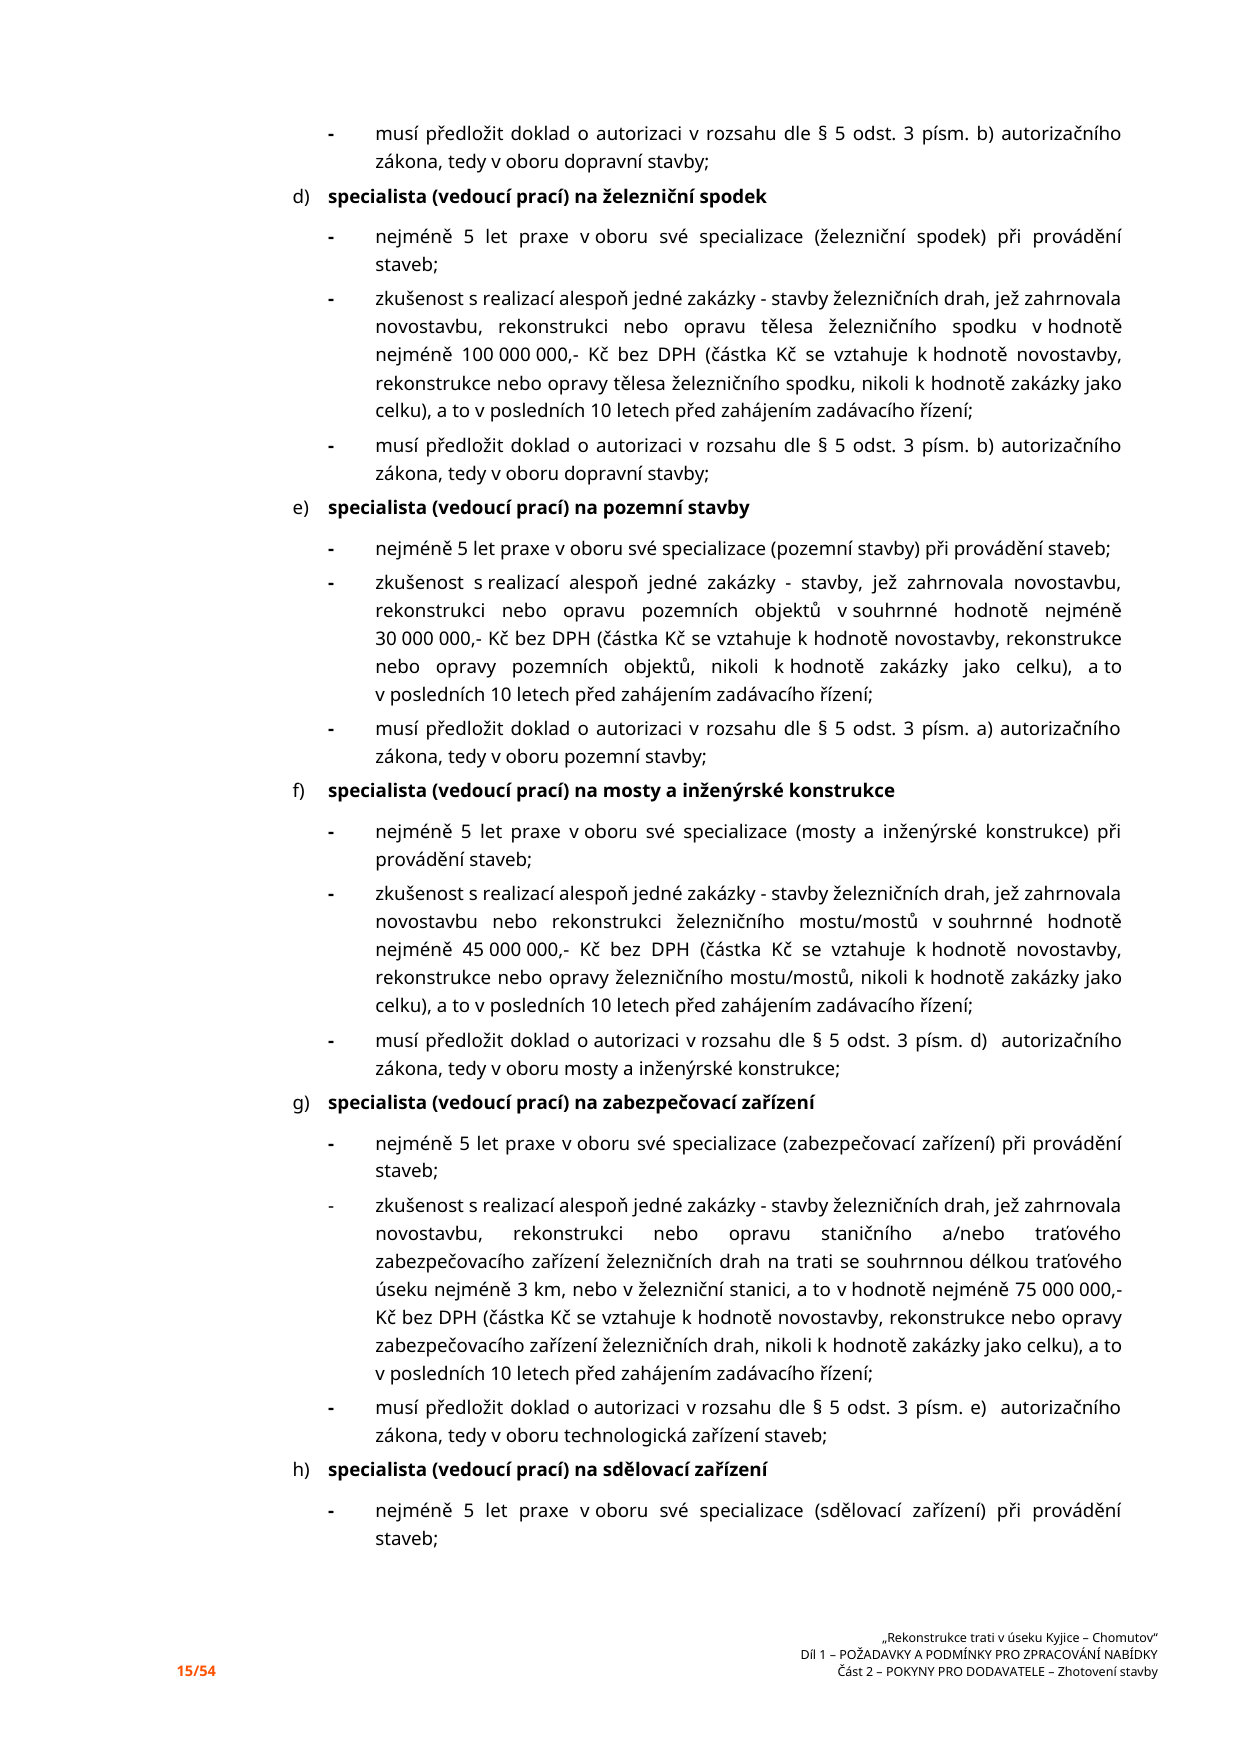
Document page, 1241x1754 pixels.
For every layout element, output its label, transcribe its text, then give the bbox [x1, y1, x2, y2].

text musí předložit doklad o autorizaci v rozsahu dle § 5 odst. 3 písm. a) autorizačního zákona, tedy v oboru pozemní stavby; [328, 716, 1122, 769]
list - zkušenost s realizací alespoň jedné zakázky - stavby železničních drah, jež zahrnovala novostavbu, rekonstrukci nebo opravu staničního a/nebo traťového zabezpečovacího zařízení železničních drah na trati se souhrnnou délkou traťového úseku nejméně 3 km, nebo v železniční stanici, a to v hodnotě nejméně 75 000 000,- Kč bez DPH (částka Kč se vztahuje k hodnotě novostavby, rekonstrukce nebo opravy zabezpečovacího zařízení železničních drah, nikoli k hodnotě zakázky jako celku), a to v posledních 10 letech před zahájením zadávacího řízení; [328, 1192, 1122, 1386]
text nejméně 5 let praxe v oboru své specializace (mosty a inženýrské konstrukce) při provádění staveb; [328, 818, 1122, 872]
text nejméně 5 let praxe v oboru své specializace (železniční spodek) při provádění staveb; [328, 223, 1122, 277]
text specialista (vedoucí prací) na zabezpečovací zařízení [292, 1089, 1122, 1115]
text nejméně 5 let praxe v oboru své specializace (zabezpečovací zařízení) při provádění staveb; [328, 1130, 1122, 1183]
text specialista (vedoucí prací) na mosty a inženýrské konstrukce [292, 778, 1122, 803]
text nejméně 5 let praxe v oboru své specializace (sdělovací zařízení) při provádění staveb; [328, 1497, 1122, 1551]
text musí předložit doklad o autorizaci v rozsahu dle § 5 odst. 3 písm. e) autorizačního zákona, tedy v oboru technologická zařízení staveb; [328, 1394, 1122, 1448]
text specialista (vedoucí prací) na pozemní stavby [292, 494, 1122, 520]
text musí předložit doklad o autorizaci v rozsahu dle § 5 odst. 3 písm. d) autorizačního zákona, tedy v oboru mosty a inženýrské konstrukce; [328, 1027, 1122, 1081]
text nejméně 5 let praxe v oboru své specializace (pozemní stavby) při provádění staveb; [328, 535, 1122, 560]
text zkušenost s realizací alespoň jedné zakázky - stavby železničních drah, jež zahrnovala novostavbu nebo rekonstrukci železničního mostu/mostů v souhrnné hodnotě nejméně 45 000 000,- Kč bez DPH (částka Kč se vztahuje k hodnotě novostavby, rekonstrukce nebo opravy železničního mostu/mostů, nikoli k hodnotě zakázky jako celku), a to v posledních 10 letech před zahájením zadávacího řízení; [328, 881, 1122, 1018]
text zkušenost s realizací alespoň jedné zakázky - stavby železničních drah, jež zahrnovala novostavbu, rekonstrukci nebo opravu tělesa železničního spodku v hodnotě nejméně 100 000 000,- Kč bez DPH (částka Kč se vztahuje k hodnotě novostavby, rekonstrukce nebo opravy tělesa železničního spodku, nikoli k hodnotě zakázky jako celku), a to v posledních 10 letech před zahájením zadávacího řízení; [328, 286, 1122, 423]
text specialista (vedoucí prací) na sdělovací zařízení [292, 1457, 1122, 1482]
text musí předložit doklad o autorizaci v rozsahu dle § 5 odst. 3 písm. b) autorizačního zákona, tedy v oboru dopravní stavby; [328, 121, 1122, 174]
text zkušenost s realizací alespoň jedné zakázky - stavby, jež zahrnovala novostavbu, rekonstrukci nebo opravu pozemních objektů v souhrnné hodnotě nejméně 30 000 000,- Kč bez DPH (částka Kč se vztahuje k hodnotě novostavby, rekonstrukce nebo opravy pozemních objektů, nikoli k hodnotě zakázky jako celku), a to v posledních 10 letech před zahájením zadávacího řízení; [328, 569, 1122, 707]
text musí předložit doklad o autorizaci v rozsahu dle § 5 odst. 3 písm. b) autorizačního zákona, tedy v oboru dopravní stavby; [328, 432, 1122, 486]
text specialista (vedoucí prací) na železniční spodek [292, 183, 1122, 208]
